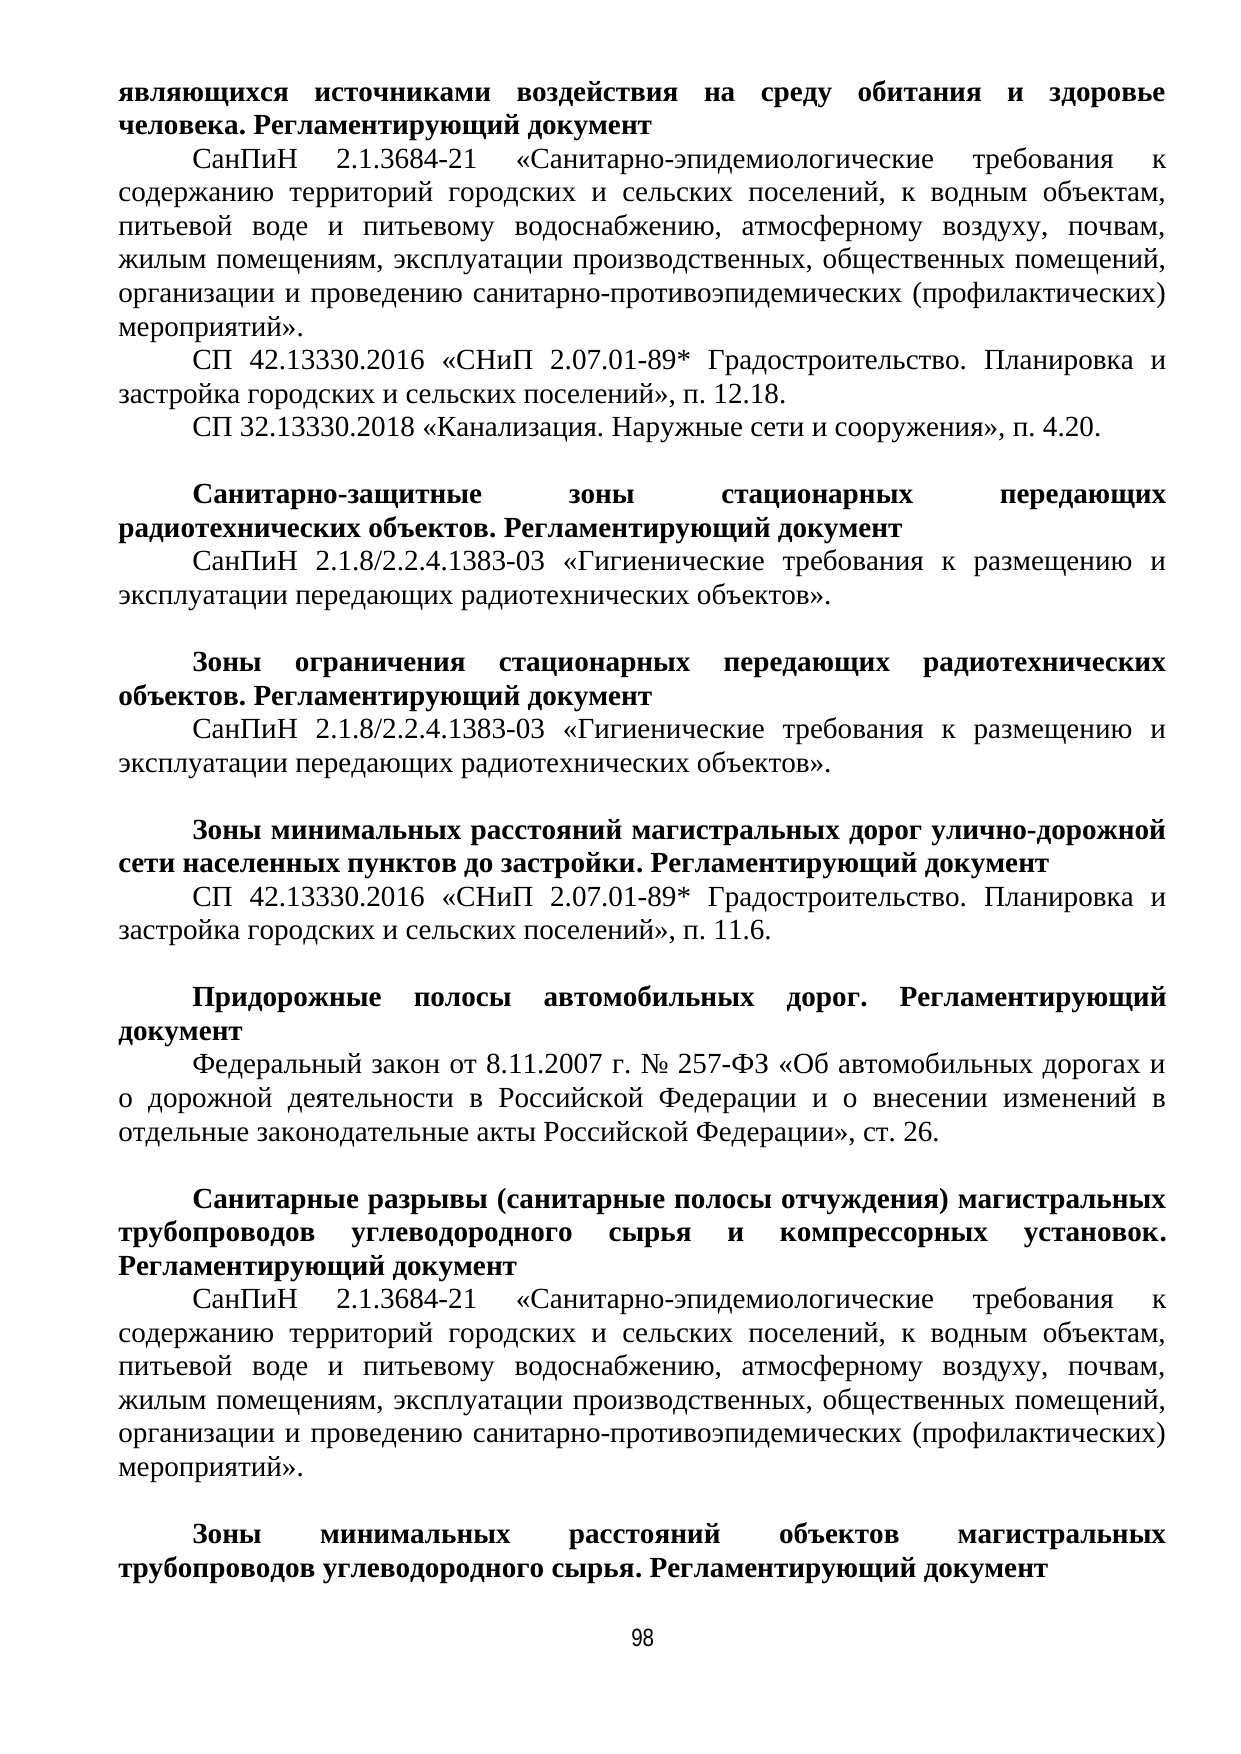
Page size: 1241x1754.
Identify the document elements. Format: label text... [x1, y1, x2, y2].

text Санитарные разрывы (санитарные полосы отчуждения) магистральных трубопроводов углеводородного сырья и компрессорных установок. Регламентирующий документ [118, 1181, 1167, 1281]
text Федеральный закон от 8.11.2007 г. № 257-ФЗ «Об автомобильных дорогах и о дорожной деятельности в Российской Федерации и о внесении изменений в отдельные законодательные акты Российской Федерации», ст. 26. [118, 1047, 1167, 1147]
text Зоны минимальных расстояний магистральных дорог улично-дорожной сети населенных пунктов до застройки. Регламентирующий документ [118, 812, 1167, 879]
text СП 42.13330.2016 «СНиП 2.07.01-89* Градостроительство. Планировка и застройка городских и сельских поселений», п. 11.6. [118, 879, 1167, 946]
text СанПиН 2.1.8/2.2.4.1383-03 «Гигиенические требования к размещению и эксплуатации передающих радиотехнических объектов». [118, 543, 1167, 611]
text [118, 74, 1167, 141]
text СП 42.13330.2016 «СНиП 2.07.01-89* Градостроительство. Планировка и застройка городских и сельских поселений», п. 12.18. [118, 342, 1167, 409]
text Зоны минимальных расстояний объектов магистральных трубопроводов углеводородного сырья. Регламентирующий документ [118, 1516, 1167, 1583]
text СанПиН 2.1.8/2.2.4.1383-03 «Гигиенические требования к размещению и эксплуатации передающих радиотехнических объектов». [118, 711, 1167, 778]
text Зоны ограничения стационарных передающих радиотехнических объектов. Регламентирующий документ [118, 644, 1167, 711]
text Санитарно-защитные зоны стационарных передающих радиотехнических объектов. Регламентирующий документ [118, 476, 1167, 543]
text СП 32.13330.2018 «Канализация. Наружные сети и сооружения», п. 4.20. [118, 409, 1167, 443]
text Придорожные полосы автомобильных дорог. Регламентирующий документ [118, 979, 1167, 1047]
